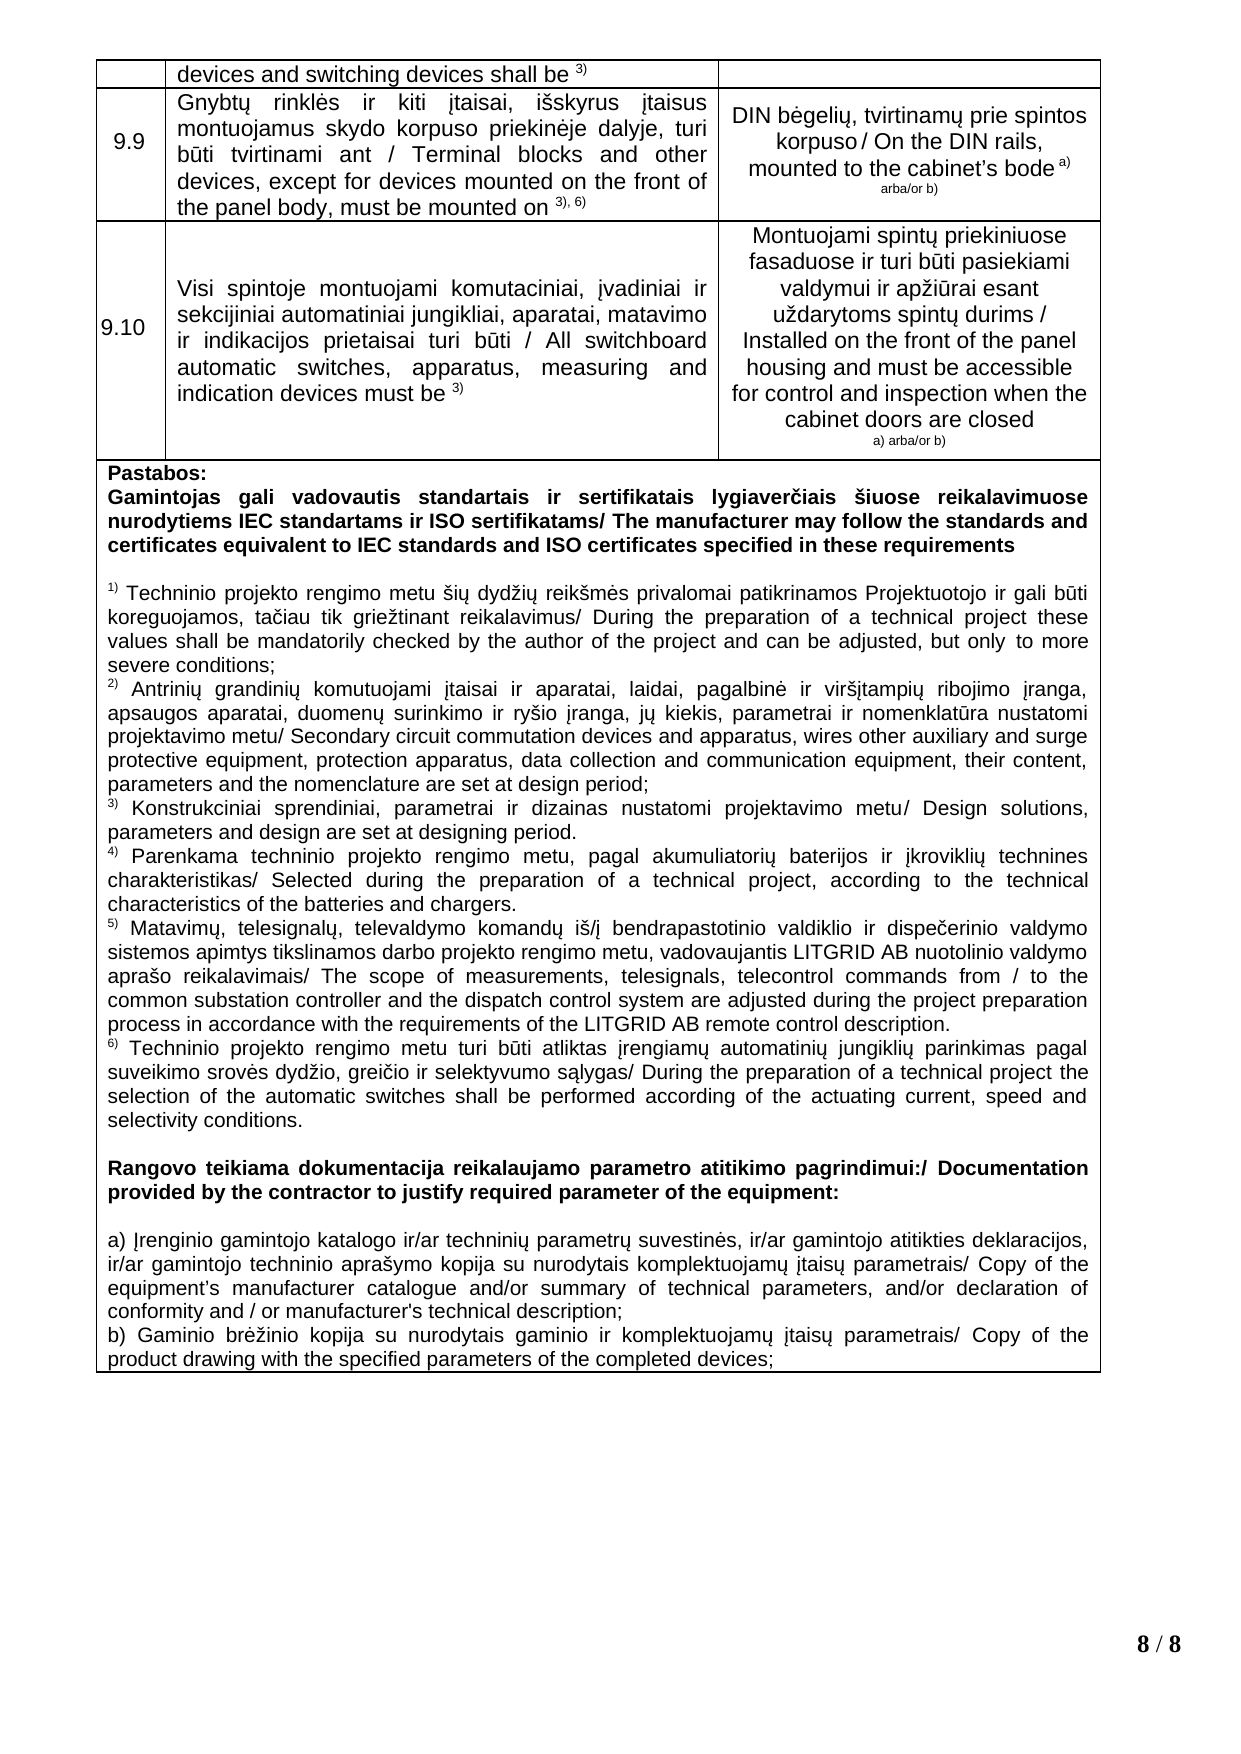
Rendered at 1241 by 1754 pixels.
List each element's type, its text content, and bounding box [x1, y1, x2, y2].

table_cell Montuojami spintų priekiniuose fasaduose ir turi būti pasiekiami valdymui ir apžiūrai esant uždarytoms spintų durims / Installed on the front of the panel housing and must be accessible for control and inspection when the cabinet doors are closed a) arba/or b) [719, 222, 1100, 459]
table_cell Visi spintoje montuojami komutaciniai, įvadiniai ir sekcijiniai automatiniai jungikliai, aparatai, matavimo ir indikacijos prietaisai turi būti / All switchboard automatic switches, apparatus, measuring and indication devices must be 3) [166, 222, 718, 459]
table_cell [166, 61, 718, 87]
table_cell [97, 61, 165, 87]
table_cell [97, 222, 165, 459]
table_cell Gnybtų rinklės ir kiti įtaisai, išskyrus įtaisus montuojamus skydo korpuso priekinėje dalyje, turi būti tvirtinami ant / Terminal blocks and other devices, except for devices mounted on the front of the panel body, must be mounted on 3), 6) [166, 89, 718, 220]
table_cell DIN bėgelių, tvirtinamų prie spintos korpuso / On the DIN rails, mounted to the cabinet’s bode a) arba/or b) [719, 89, 1100, 220]
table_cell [719, 61, 1100, 87]
table_cell [97, 89, 165, 220]
table_cell Pastabos: Gamintojas gali vadovautis standartais ir sertifikatais lygiaverčiais šiuose reikalavimuose nurodytiems IEC standartams ir ISO sertifikatams/ The manufacturer may follow the standards and certificates equivalent to IEC standards and ISO certificates specified in these requirements 1) Techninio projekto rengimo metu šių dydžių reikšmės privalomai patikrinamos Projektuotojo ir gali būti koreguojamos, tačiau tik griežtinant reikalavimus/ During the preparation of a technical project these values shall be mandatorily checked by the author of the project and can be adjusted, but only to more severe conditions; 2) Antrinių grandinių komutuojami įtaisai ir aparatai, laidai, pagalbinė ir viršįtampių ribojimo įranga, apsaugos aparatai, duomenų surinkimo ir ryšio įranga, jų kiekis, parametrai ir nomenklatūra nustatomi projektavimo metu/ Secondary circuit commutation devices and apparatus, wires other auxiliary and surge protective equipment, protection apparatus, data collection and communication equipment, their content, parameters and the nomenclature are set at design period; 3) Konstrukciniai sprendiniai, parametrai ir dizainas nustatomi projektavimo metu/ Design solutions, parameters and design are set at designing period. 4) Parenkama techninio projekto rengimo metu, pagal akumuliatorių baterijos ir įkroviklių technines charakteristikas/ Selected during the preparation of a technical project, according to the technical characteristics of the batteries and chargers. 5) Matavimų, telesignalų, televaldymo komandų iš/į bendrapastotinio valdiklio ir dispečerinio valdymo sistemos apimtys tikslinamos darbo projekto rengimo metu, vadovaujantis LITGRID AB nuotolinio valdymo aprašo reikalavimais/ The scope of measurements, telesignals, telecontrol commands from / to the common substation controller and the dispatch control system are adjusted during the project preparation process in accordance with the requirements of the LITGRID AB remote control description. 6) Techninio projekto rengimo metu turi būti atliktas įrengiamų automatinių jungiklių parinkimas pagal suveikimo srovės dydžio, greičio ir selektyvumo sąlygas/ During the preparation of a technical project the selection of the automatic switches shall be performed according of the actuating current, speed and selectivity conditions. Rangovo teikiama dokumentacija reikalaujamo parametro atitikimo pagrindimui:/ Documentation provided by the contractor to justify required parameter of the equipment: a) Įrenginio gamintojo katalogo ir/ar techninių parametrų suvestinės, ir/ar gamintojo atitikties deklaracijos, ir/ar gamintojo techninio aprašymo kopija su nurodytais komplektuojamų įtaisų parametrais/ Copy of the equipment’s manufacturer catalogue and/or summary of technical parameters, and/or declaration of conformity and / or manufacturer's technical description; b) Gaminio brėžinio kopija su nurodytais gaminio ir komplektuojamų įtaisų parametrais/ Copy of the product drawing with the specified parameters of the completed devices; [97, 461, 1100, 1371]
